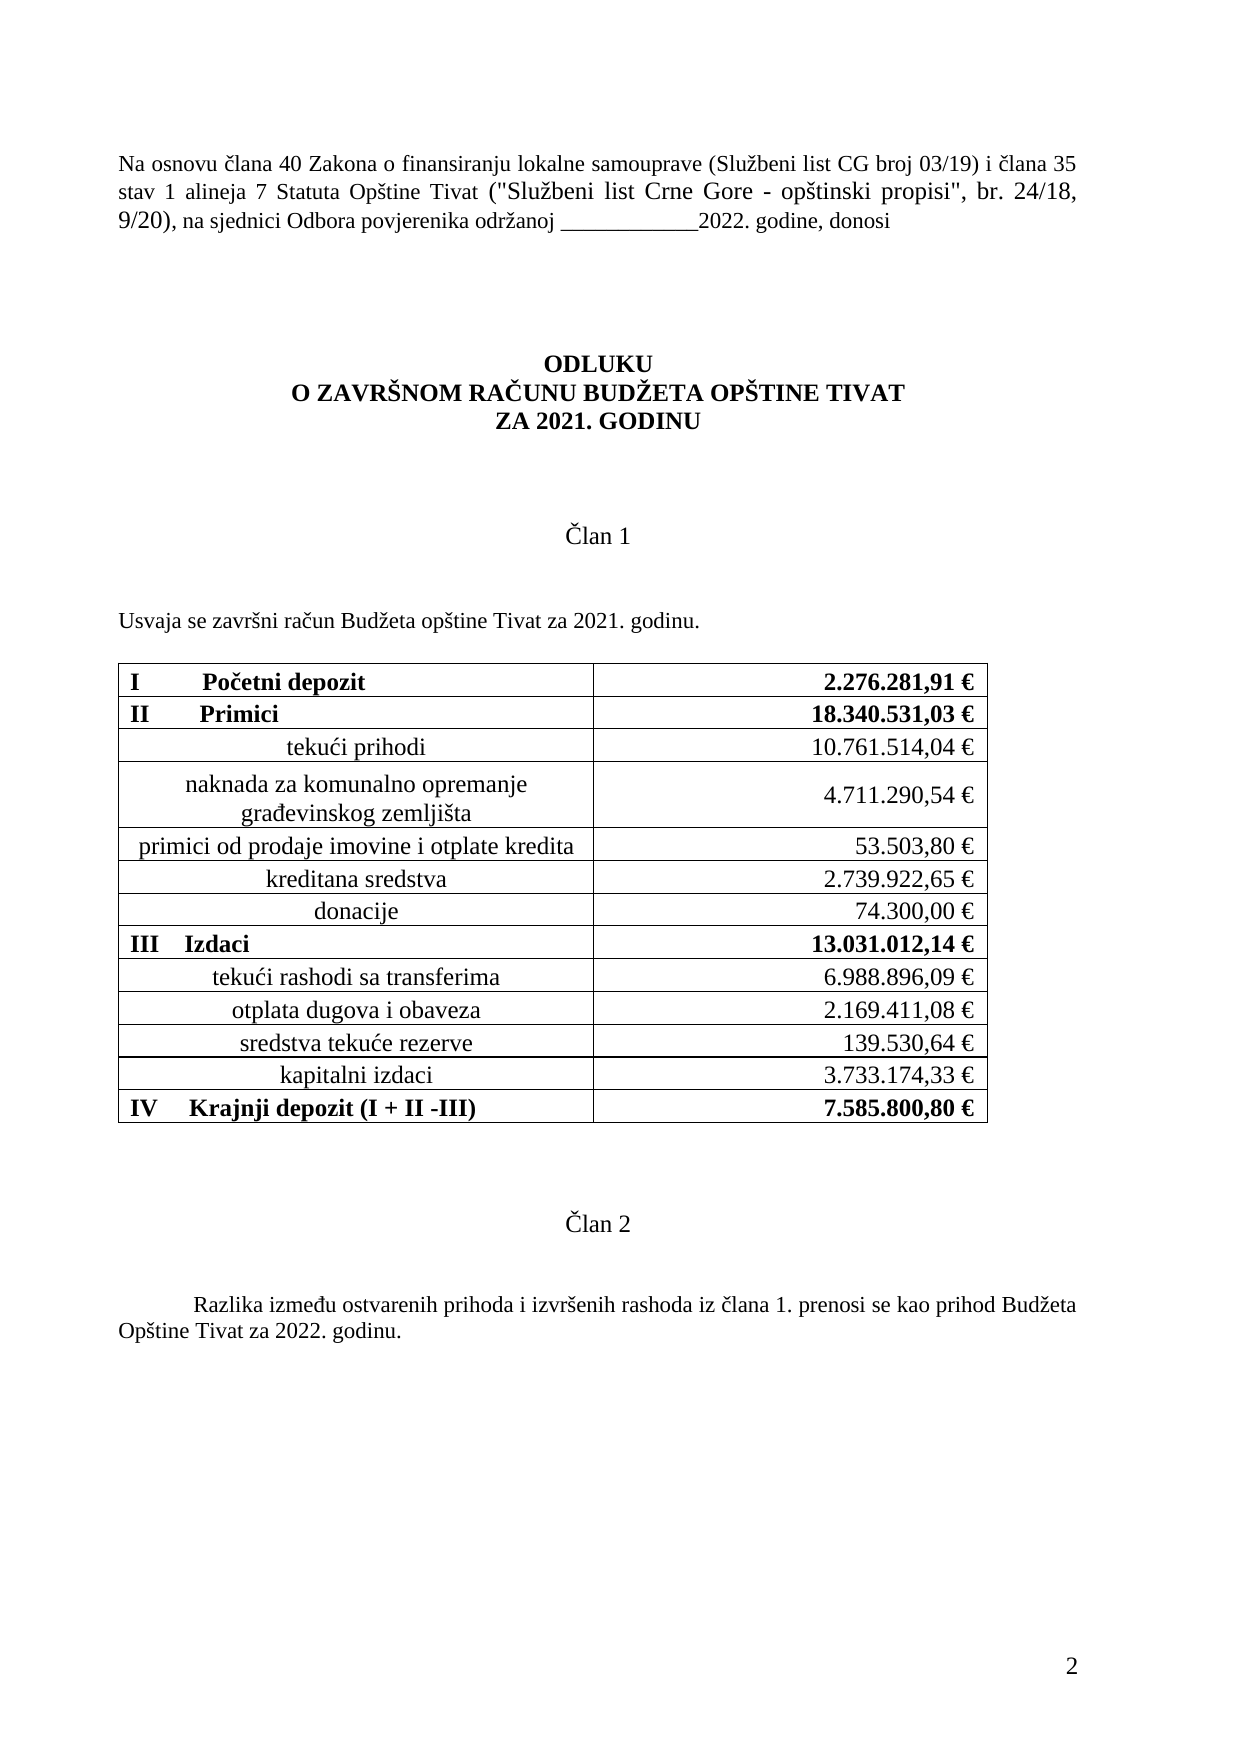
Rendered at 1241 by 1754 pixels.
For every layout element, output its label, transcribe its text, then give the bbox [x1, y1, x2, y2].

text ODLUKU [118, 349, 1078, 378]
table_cell tekući prihodi [119, 729, 593, 761]
table_cell 3.733.174,33 € [594, 1058, 987, 1089]
table_cell 4.711.290,54 € [594, 762, 987, 827]
text Član 2 [118, 1209, 1078, 1238]
table_cell sredstva tekuće rezerve [119, 1025, 593, 1056]
table_cell 7.585.800,80 € [594, 1090, 987, 1122]
table_cell 10.761.514,04 € [594, 729, 987, 761]
table_cell IV Krajnji depozit (I + II -III) [119, 1090, 593, 1122]
table_cell primici od prodaje imovine i otplate kredita [119, 828, 593, 859]
table_cell kreditana sredstva [119, 861, 593, 892]
table_cell III Izdaci [119, 926, 593, 958]
table_cell 74.300,00 € [594, 894, 987, 925]
table_cell donacije [119, 894, 593, 925]
table_cell 53.503,80 € [594, 828, 987, 859]
text Na osnovu člana 40 Zakona o finansiranju lokalne samouprave (Službeni list CG broj 03/19) i člana 35 stav 1 alineja 7 Statuta Opštine Tivat ("Službeni list Crne Gore - opštinski propisi", br. 24/18, 9/20), na sjednici Odbora povjerenika održanoj ____________2022. godine, donosi [118, 150, 1078, 234]
table_cell 18.340.531,03 € [594, 697, 987, 728]
table_header 2.276.281,91 € [594, 664, 987, 696]
table_cell tekući rashodi sa transferima [119, 959, 593, 991]
table_cell 13.031.012,14 € [594, 926, 987, 958]
subtitle Član 1 [118, 521, 1078, 550]
table_cell otplata dugova i obaveza [119, 992, 593, 1024]
table_cell 139.530,64 € [594, 1025, 987, 1056]
table_header I Početni depozit [119, 664, 593, 696]
table_cell II Primici [119, 697, 593, 728]
text O ZAVRŠNOM RAČUNU BUDŽETA OPŠTINE TIVAT [118, 378, 1078, 406]
table_cell kapitalni izdaci [119, 1058, 593, 1089]
subtitle Usvaja se završni račun Budžeta opštine Tivat za 2021. godinu. [118, 608, 1078, 634]
table_cell naknada za komunalno opremanje građevinskog zemljišta [119, 762, 593, 827]
table_cell 2.739.922,65 € [594, 861, 987, 892]
text Razlika između ostvarenih prihoda i izvršenih rashoda iz člana 1. prenosi se kao prihod Budžeta Opštine Tivat za 2022. godinu. [118, 1291, 1078, 1343]
table_cell 2.169.411,08 € [594, 992, 987, 1024]
text ZA 2021. GODINU [118, 406, 1078, 435]
table_cell 6.988.896,09 € [594, 959, 987, 991]
